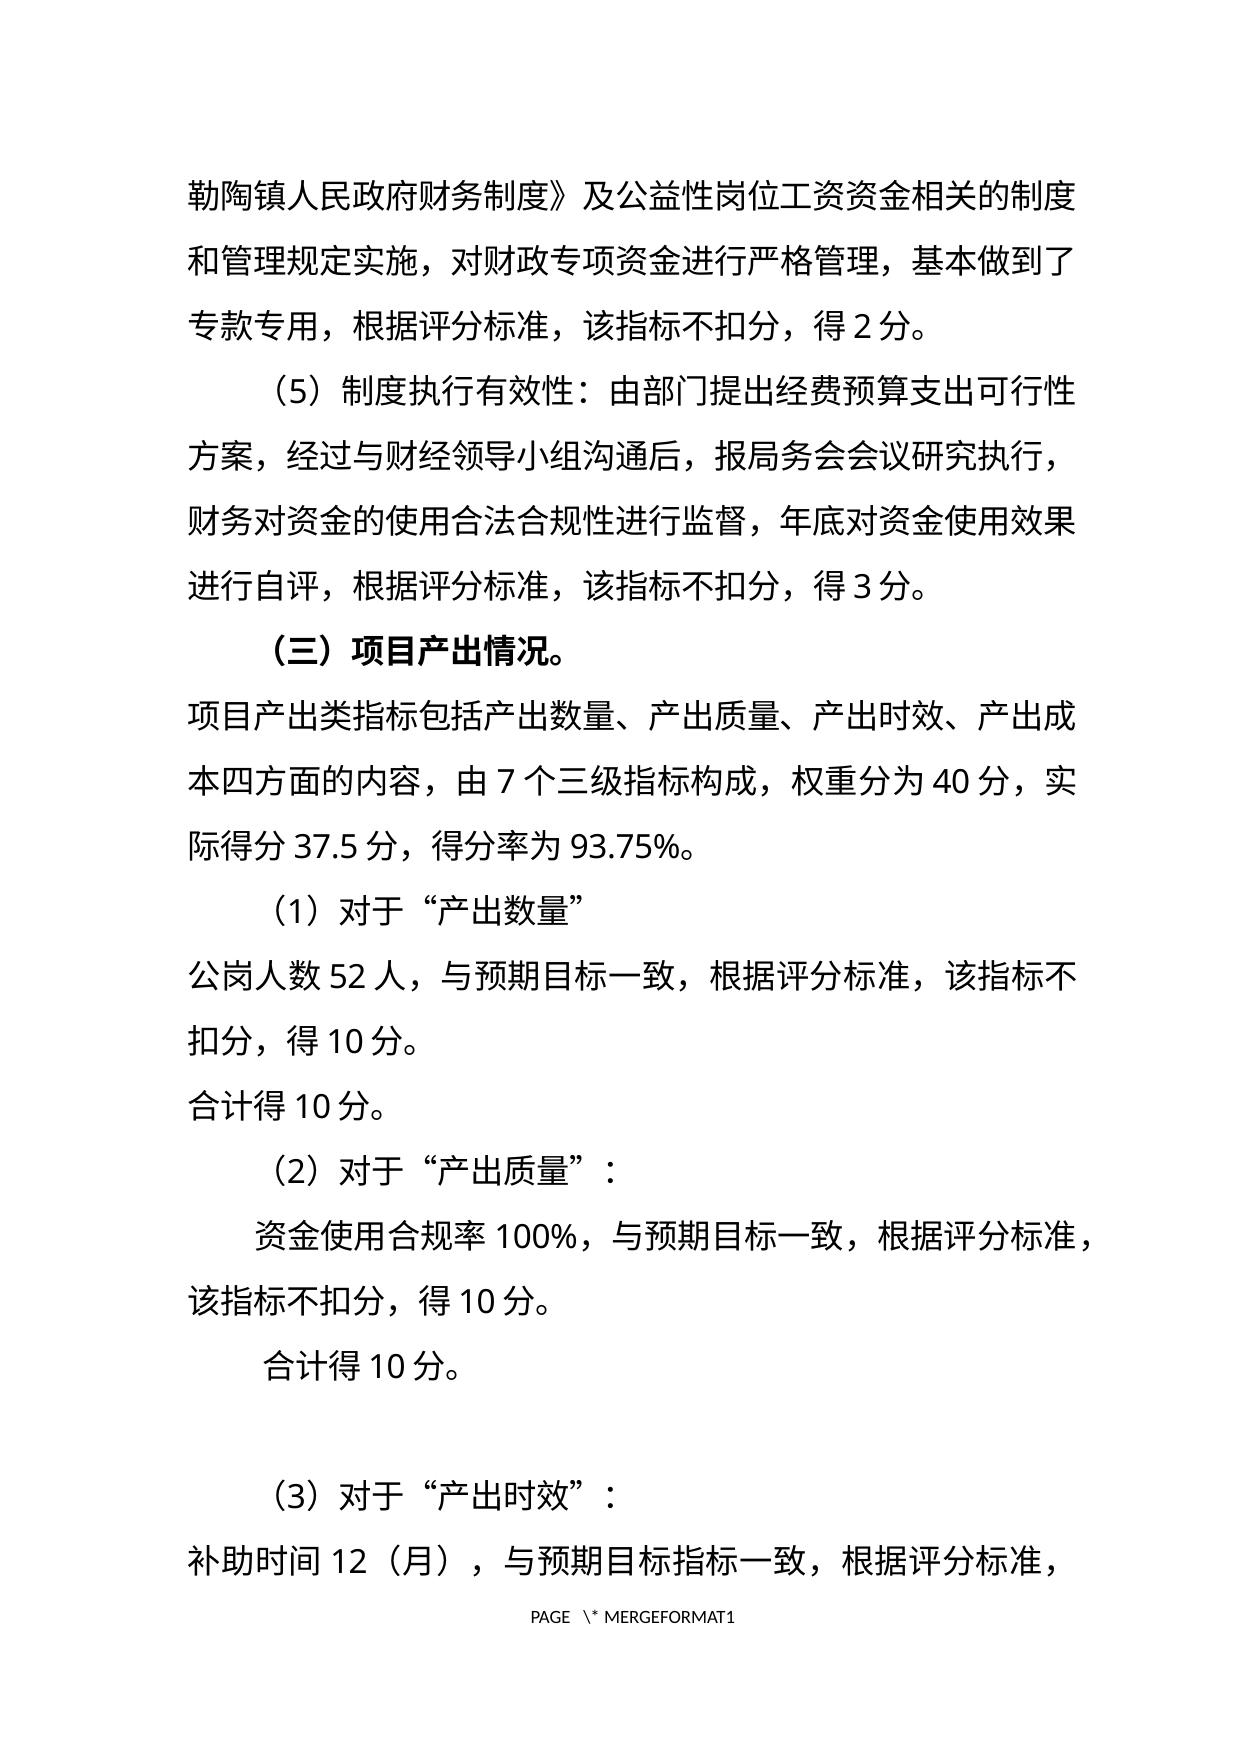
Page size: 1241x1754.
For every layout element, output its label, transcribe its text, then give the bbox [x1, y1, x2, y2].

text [187, 162, 1078, 617]
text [187, 1397, 1078, 1592]
text （三）项目产出情况。 [187, 617, 1078, 682]
